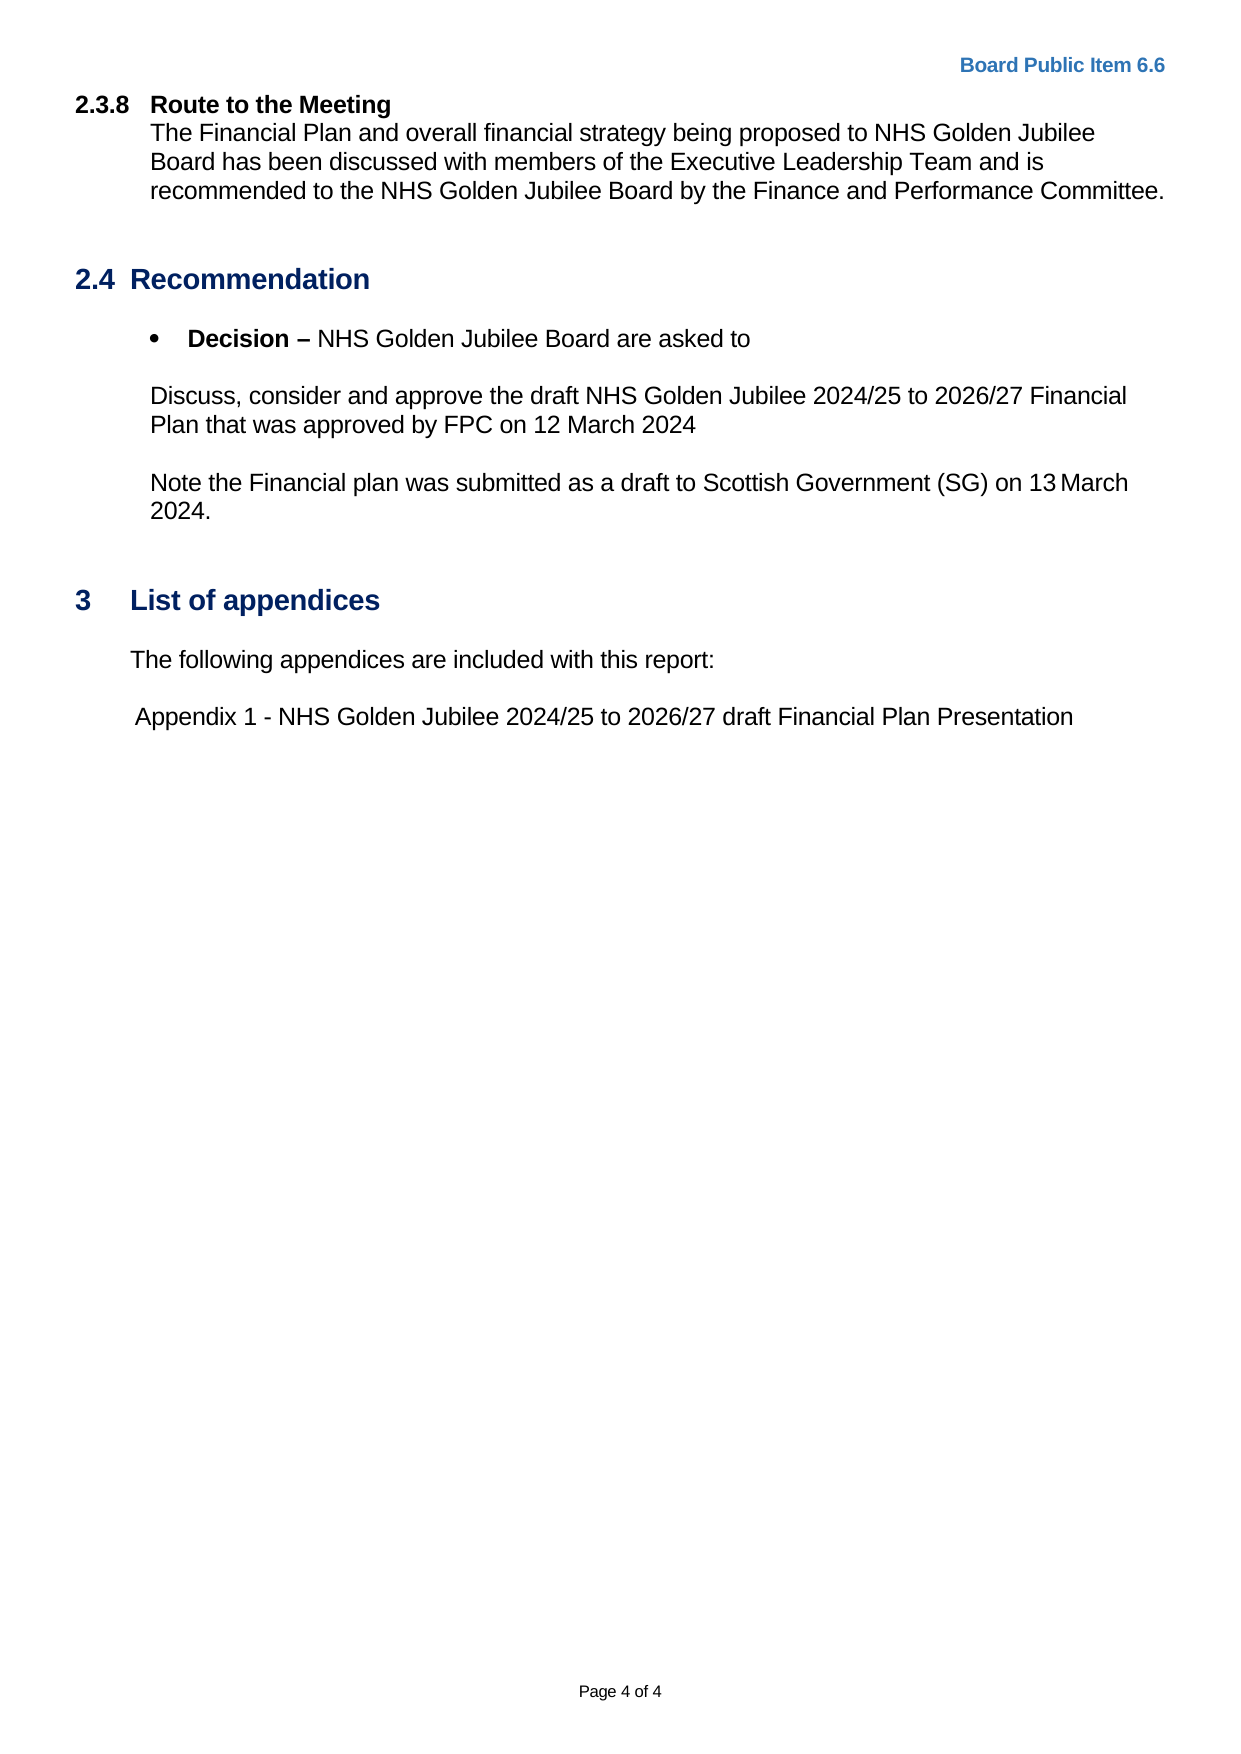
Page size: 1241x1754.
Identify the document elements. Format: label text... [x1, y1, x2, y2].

subtitle Decision – NHS Golden Jubilee Board are asked to [150, 324, 1165, 352]
subtitle Recommendation [75, 262, 1165, 296]
text The following appendices are included with this report: [75, 645, 1165, 673]
text The Financial Plan and overall financial strategy being proposed to NHS Golden Jubilee Board has been discussed with members of the Executive Leadership Team and is recommended to the NHS Golden Jubilee Board by the Finance and Performance Committee. [150, 118, 1165, 204]
subtitle Route to the Meeting [75, 89, 1165, 118]
text Note the Financial plan was submitted as a draft to Scottish Government (SG) on 13 March 2024. [150, 467, 1165, 525]
subtitle List of appendices [75, 582, 1165, 616]
text Discuss, consider and approve the draft NHS Golden Jubilee 2024/25 to 2026/27 Financial Plan that was approved by FPC on 12 March 2024 [150, 381, 1165, 439]
text Appendix 1 - NHS Golden Jubilee 2024/25 to 2026/27 draft Financial Plan Presentation [75, 702, 1165, 731]
